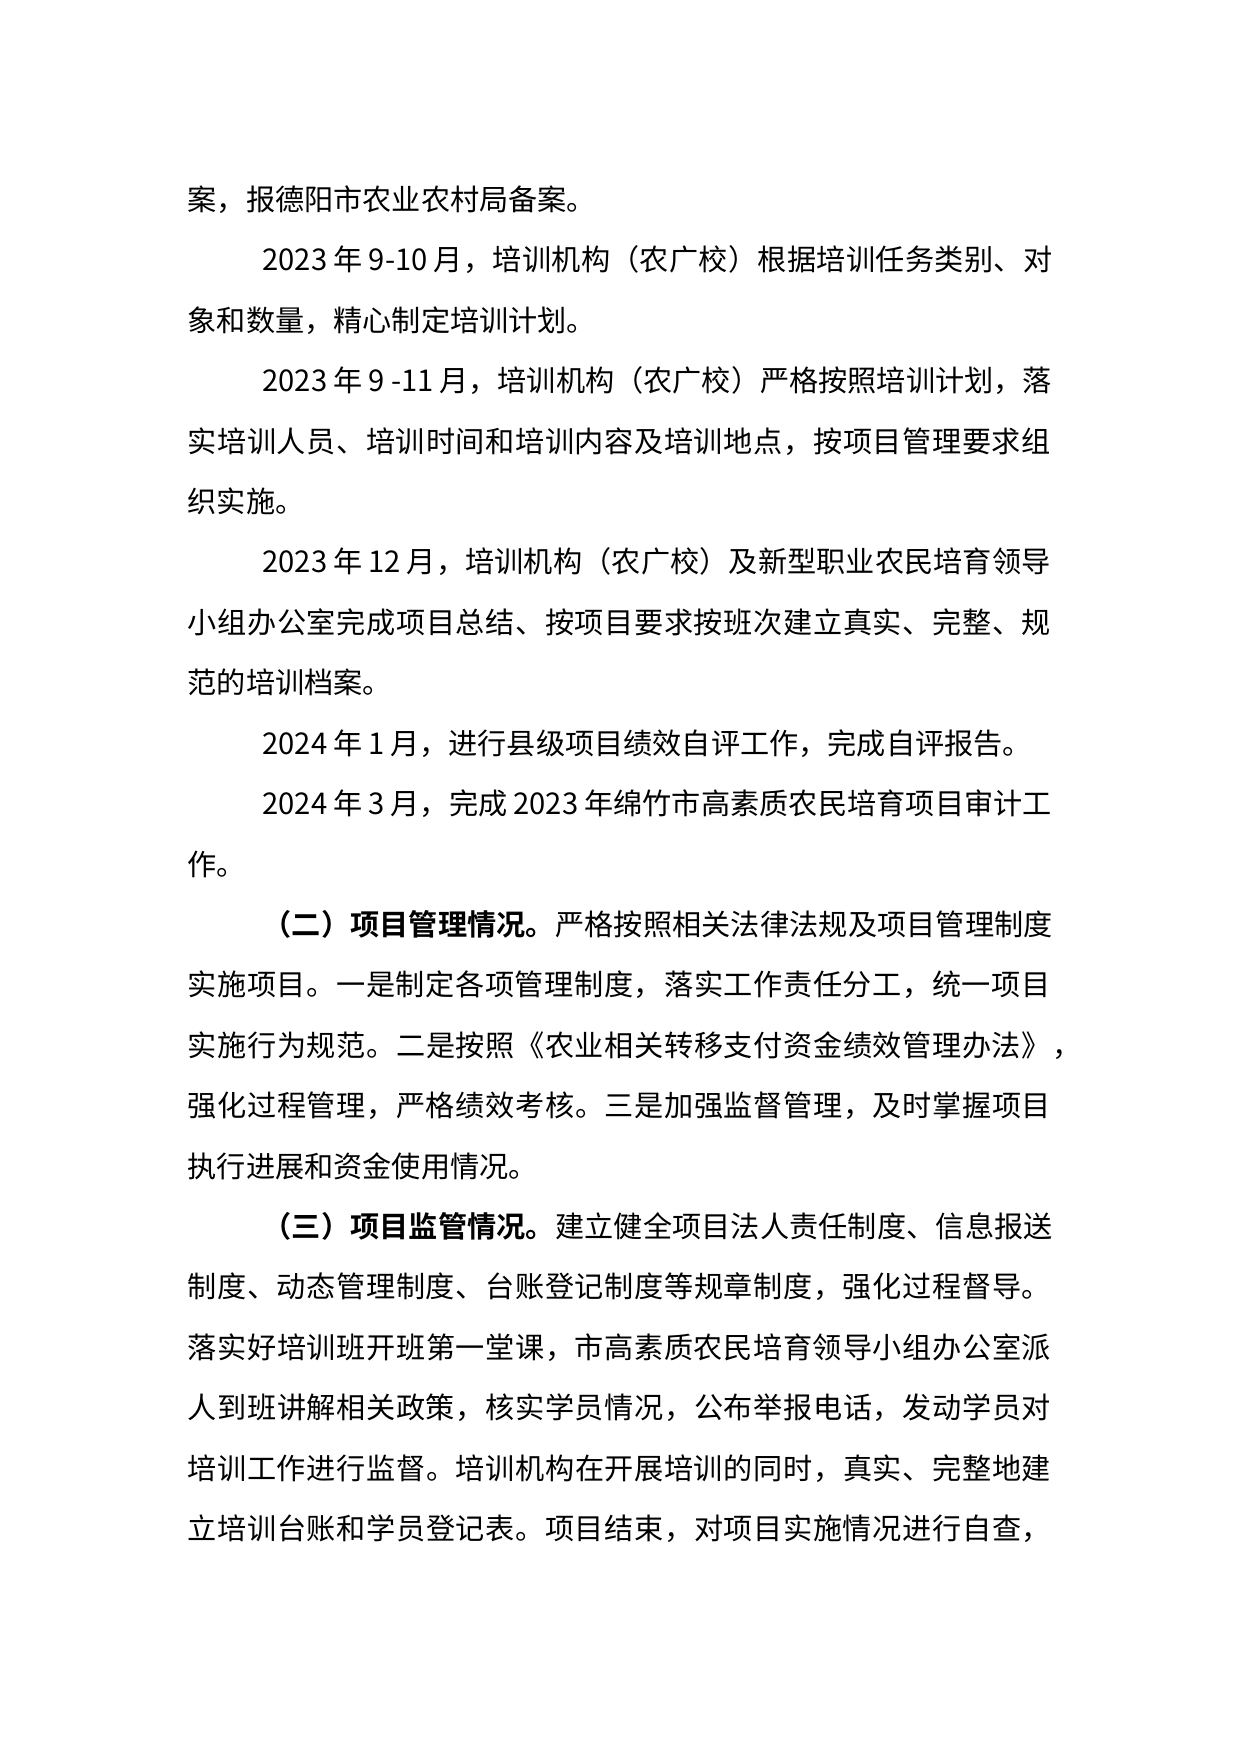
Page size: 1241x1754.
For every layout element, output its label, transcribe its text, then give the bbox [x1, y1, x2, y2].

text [187, 162, 1053, 222]
text 2024年1月，进行县级项目绩效自评工作，完成自评报告。 [187, 706, 1053, 766]
text 2023年9-10月，培训机构（农广校）根据培训任务类别、对象和数量，精心制定培训计划。 [187, 222, 1053, 343]
text （二）项目管理情况。严格按照相关法律法规及项目管理制度实施项目。一是制定各项管理制度，落实工作责任分工，统一项目实施行为规范。二是按照《农业相关转移支付资金绩效管理办法》，强化过程管理，严格绩效考核。三是加强监督管理，及时掌握项目执行进展和资金使用情况。 [187, 887, 1053, 1189]
text 2023年9 -11月，培训机构（农广校）严格按照培训计划，落实培训人员、培训时间和培训内容及培训地点，按项目管理要求组织实施。 [187, 343, 1053, 524]
text 2024年3月，完成2023年绵竹市高素质农民培育项目审计工作。 [187, 766, 1053, 887]
text 2023年12月，培训机构（农广校）及新型职业农民培育领导小组办公室完成项目总结、按项目要求按班次建立真实、完整、规范的培训档案。 [187, 524, 1053, 706]
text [187, 1189, 1053, 1552]
